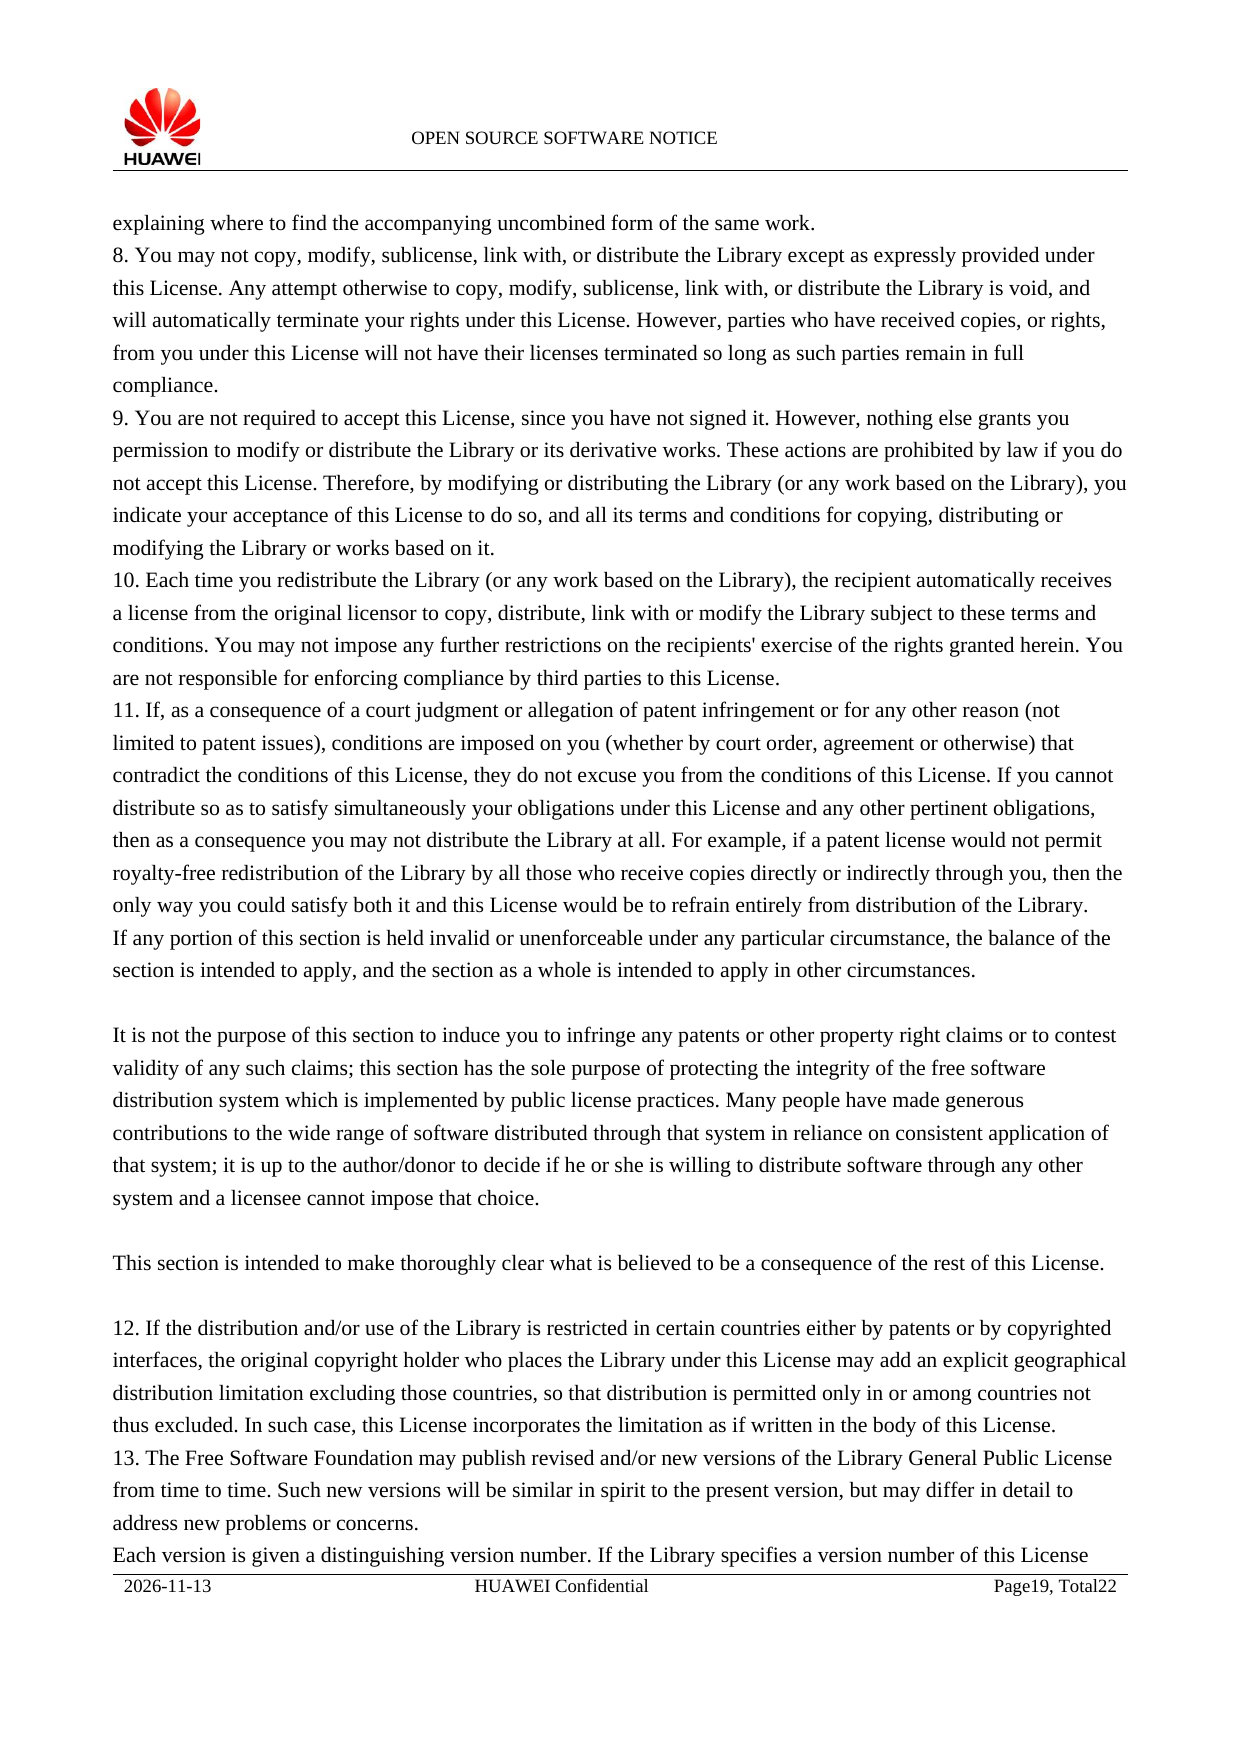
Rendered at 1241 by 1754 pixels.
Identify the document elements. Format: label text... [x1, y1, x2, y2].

picture [124, 88, 201, 165]
